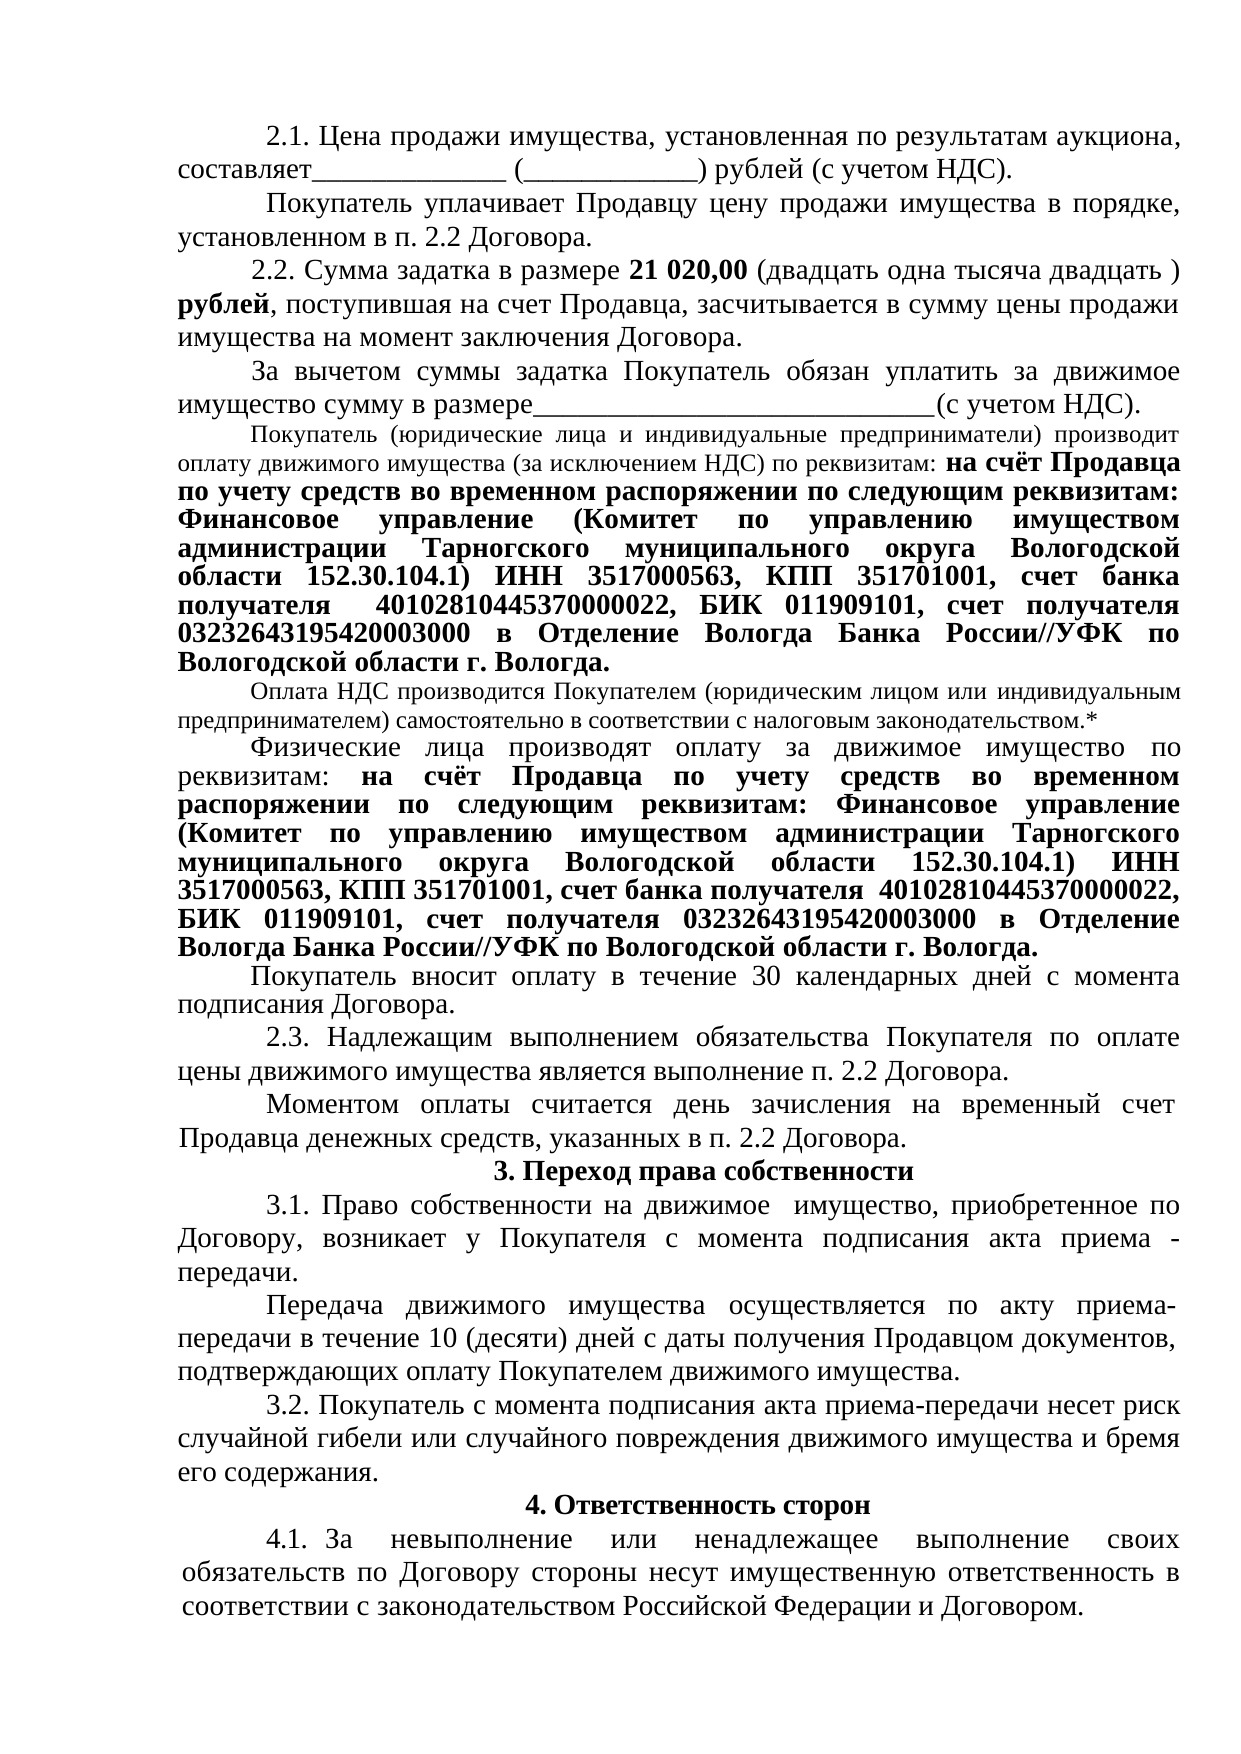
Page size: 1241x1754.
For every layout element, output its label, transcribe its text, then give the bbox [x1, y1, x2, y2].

text 3.2. Покупатель с момента подписания акта приема-передачи несет риск случайной гибели или случайного повреждения движимого имущества и бремя его содержания. [177, 1387, 1181, 1487]
text 3. Переход права собственности [493, 1153, 1181, 1187]
text 4. Ответственность сторон [525, 1487, 1181, 1521]
text 2.2. Сумма задатка в размере 21 020,00 (двадцать одна тысяча двадцать ) рублей, поступившая на счет Продавца, засчитывается в сумму цены продажи имущества на момент заключения Договора. [177, 252, 1181, 353]
text За вычетом суммы задатка Покупатель обязан уплатить за движимое имущество сумму в размере___________________________(с учетом НДС). [177, 353, 1181, 420]
text Покупатель уплачивает Продавцу цену продажи имущества в порядке, установленном в п. 2.2 Договора. [177, 185, 1181, 252]
list За невыполнение или ненадлежащее выполнение своих обязательств по Договору стороны несут имущественную ответственность в соответствии с законодательством Российской Федерации и Договором. [182, 1521, 1181, 1622]
text Покупатель (юридические лица и индивидуальные предприниматели) производит оплату движимого имущества (за исключением НДС) по реквизитам: на счёт Продавца по учету средств во временном распоряжении по следующим реквизитам: Финансовое управление (Комитет по управлению имуществом администрации Тарногского муниципального округа Вологодской области 152.30.104.1) ИНН 3517000563, КПП 351701001, счет банка получателя 40102810445370000022, БИК 011909101, счет получателя 03232643195420003000 в Отделение Вологда Банка России//УФК по Вологодской области г. Вологда. [177, 420, 1181, 677]
text 2.1. Цена продажи имущества, установленная по результатам аукциона, составляет_____________ (____________) рублей (с учетом НДС). [177, 118, 1181, 185]
text Физические лица производят оплату за движимое имущество по реквизитам: на счёт Продавца по учету средств во временном распоряжении по следующим реквизитам: Финансовое управление (Комитет по управлению имуществом администрации Тарногского муниципального округа Вологодской области 152.30.104.1) ИНН 3517000563, КПП 351701001, счет банка получателя 40102810445370000022, БИК 011909101, счет получателя 03232643195420003000 в Отделение Вологда Банка России//УФК по Вологодской области г. Вологда. [177, 734, 1181, 962]
text Передача движимого имущества осуществляется по акту приема-передачи в течение 10 (десяти) дней с даты получения Продавцом документов, подтверждающих оплату Покупателем движимого имущества. [177, 1288, 1177, 1387]
text 3.1. Право собственности на движимое имущество, приобретенное по Договору, возникает у Покупателя с момента подписания акта приема -передачи. [177, 1187, 1181, 1288]
text Моментом оплаты считается день зачисления на временный счет Продавца денежных средств, указанных в п. 2.2 Договора. [179, 1086, 1176, 1153]
text Оплата НДС производится Покупателем (юридическим лицом или индивидуальным предпринимателем) самостоятельно в соответствии с налоговым законодательством.* [177, 677, 1181, 734]
text Покупатель вносит оплату в течение 30 календарных дней с момента подписания Договора. [177, 962, 1181, 1019]
text 2.3. Надлежащим выполнением обязательства Покупателя по оплате цены движимого имущества является выполнение п. 2.2 Договора. [177, 1019, 1181, 1086]
